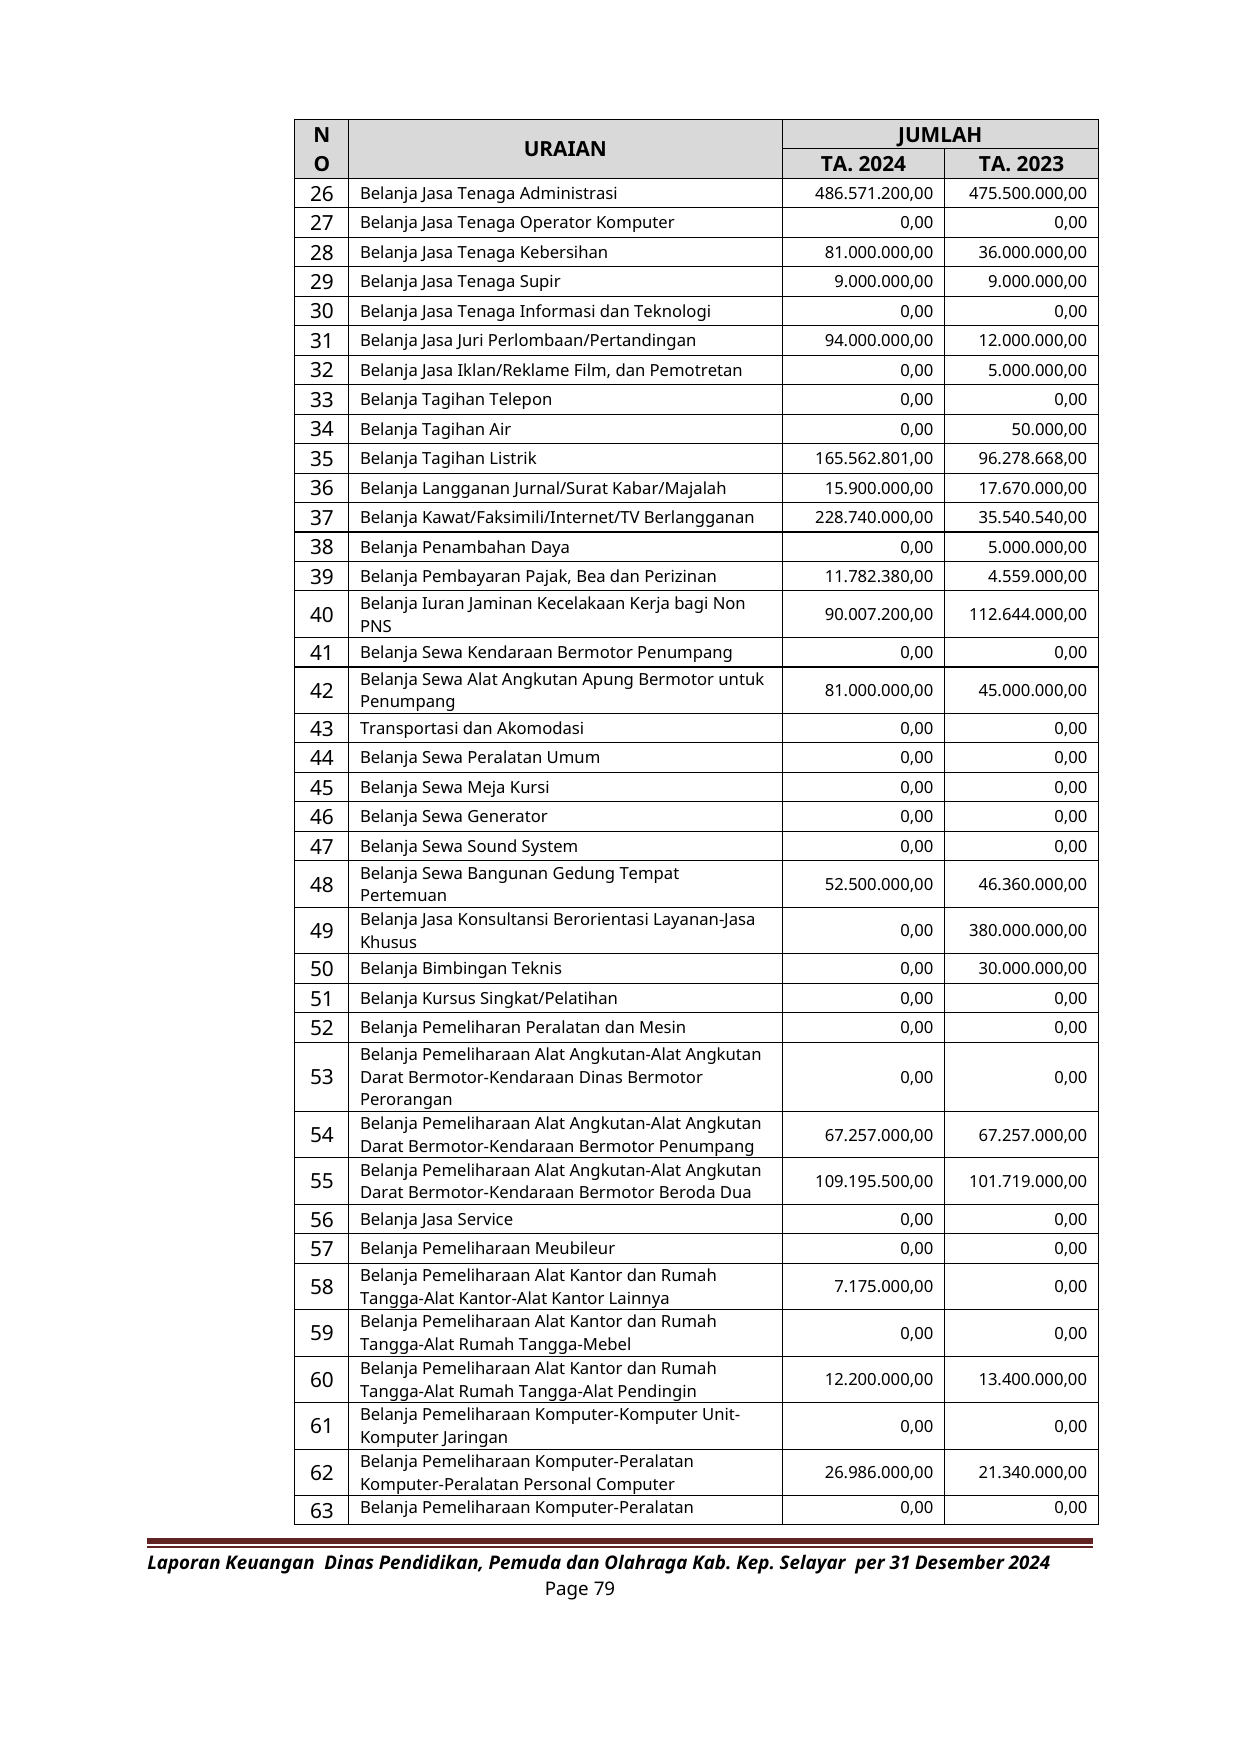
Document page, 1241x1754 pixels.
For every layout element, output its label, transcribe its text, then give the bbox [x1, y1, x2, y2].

table_cell Belanja Pemeliharaan Alat Kantor dan Rumah Tangga-Alat Rumah Tangga-Alat Pendingin [349, 1357, 782, 1402]
table_cell 7.175.000,00 [783, 1264, 944, 1309]
table_cell 380.000.000,00 [945, 908, 1098, 953]
table_cell 51 [295, 984, 348, 1012]
table_cell Belanja Pemeliharan Peralatan dan Mesin [349, 1013, 782, 1042]
table_cell 26.986.000,00 [783, 1450, 944, 1495]
table_cell 26 [295, 179, 348, 207]
table_cell 45 [295, 773, 348, 801]
table_cell 33 [295, 385, 348, 413]
table_cell 0,00 [783, 1403, 944, 1448]
table_cell Belanja Langganan Jurnal/Surat Kabar/Majalah [349, 474, 782, 502]
table_cell Belanja Sewa Sound System [349, 832, 782, 860]
table_cell 67.257.000,00 [945, 1112, 1098, 1157]
table_cell 0,00 [783, 208, 944, 237]
table_cell 60 [295, 1357, 348, 1402]
table_cell 0,00 [783, 638, 944, 666]
table_cell 475.500.000,00 [945, 179, 1098, 207]
table_cell 45.000.000,00 [945, 668, 1098, 713]
table_cell 0,00 [945, 743, 1098, 772]
table_cell 63 [295, 1496, 348, 1524]
table_cell Belanja Pemeliharaan Alat Kantor dan Rumah Tangga-Alat Rumah Tangga-Mebel [349, 1310, 782, 1356]
table_cell 58 [295, 1264, 348, 1309]
table_cell 40 [295, 591, 348, 637]
table_cell 0,00 [945, 385, 1098, 413]
table_cell 0,00 [945, 714, 1098, 742]
table_cell 61 [295, 1403, 348, 1448]
table_cell 112.644.000,00 [945, 591, 1098, 637]
table_cell 0,00 [945, 1264, 1098, 1309]
table_cell 12.200.000,00 [783, 1357, 944, 1402]
table_cell TA. 2024 [783, 149, 944, 178]
table_cell 30.000.000,00 [945, 954, 1098, 983]
table_cell 41 [295, 638, 348, 666]
table_cell Belanja Jasa Tenaga Operator Komputer [349, 208, 782, 237]
table_cell Belanja Kursus Singkat/Pelatihan [349, 984, 782, 1012]
table_cell 46 [295, 802, 348, 831]
table_cell 17.670.000,00 [945, 474, 1098, 502]
table_cell Belanja Tagihan Air [349, 415, 782, 443]
table_cell 486.571.200,00 [783, 179, 944, 207]
table_cell 0,00 [783, 1205, 944, 1233]
table_cell 9.000.000,00 [945, 267, 1098, 296]
table_cell 109.195.500,00 [783, 1158, 944, 1204]
table_cell Belanja Bimbingan Teknis [349, 954, 782, 983]
table_cell 56 [295, 1205, 348, 1233]
table_cell Belanja Tagihan Listrik [349, 444, 782, 472]
table_cell 0,00 [783, 743, 944, 772]
table_cell 42 [295, 668, 348, 713]
table_cell 52.500.000,00 [783, 861, 944, 907]
table_cell 0,00 [945, 832, 1098, 860]
table_cell 0,00 [783, 832, 944, 860]
table_cell Belanja Jasa Tenaga Administrasi [349, 179, 782, 207]
table_cell 0,00 [783, 533, 944, 561]
table_cell 31 [295, 326, 348, 354]
table_cell Belanja Kawat/Faksimili/Internet/TV Berlangganan [349, 503, 782, 531]
table_cell 15.900.000,00 [783, 474, 944, 502]
table_cell Belanja Jasa Iklan/Reklame Film, dan Pemotretan [349, 356, 782, 384]
table_cell Belanja Jasa Konsultansi Berorientasi Layanan-Jasa Khusus [349, 908, 782, 953]
table_cell Belanja Sewa Meja Kursi [349, 773, 782, 801]
table_cell 0,00 [783, 714, 944, 742]
table_cell 67.257.000,00 [783, 1112, 944, 1157]
table_cell 44 [295, 743, 348, 772]
table_cell Belanja Pemeliharaan Alat Angkutan-Alat Angkutan Darat Bermotor-Kendaraan Bermotor Penumpang [349, 1112, 782, 1157]
table_cell Belanja Jasa Tenaga Informasi dan Teknologi [349, 297, 782, 325]
table_cell 36 [295, 474, 348, 502]
table_cell 0,00 [945, 208, 1098, 237]
table_cell Belanja Sewa Kendaraan Bermotor Penumpang [349, 638, 782, 666]
table_cell Belanja Iuran Jaminan Kecelakaan Kerja bagi Non PNS [349, 591, 782, 637]
table_cell Belanja Pemeliharaan Meubileur [349, 1234, 782, 1263]
table_cell Belanja Tagihan Telepon [349, 385, 782, 413]
table_cell 29 [295, 267, 348, 296]
table_cell 48 [295, 861, 348, 907]
table_cell 90.007.200,00 [783, 591, 944, 637]
table_cell 0,00 [783, 773, 944, 801]
table_cell 55 [295, 1158, 348, 1204]
table_cell Belanja Pemeliharaan Alat Angkutan-Alat Angkutan Darat Bermotor-Kendaraan Bermotor Beroda Dua [349, 1158, 782, 1204]
table_cell 0,00 [783, 1234, 944, 1263]
table_cell Belanja Pemeliharaan Alat Angkutan-Alat Angkutan Darat Bermotor-Kendaraan Dinas Bermotor Perorangan [349, 1043, 782, 1111]
table_cell 0,00 [783, 984, 944, 1012]
table_cell 11.782.380,00 [783, 562, 944, 590]
table_cell 0,00 [945, 1043, 1098, 1111]
table_cell 0,00 [945, 1205, 1098, 1233]
table_cell 57 [295, 1234, 348, 1263]
table_cell 59 [295, 1310, 348, 1356]
table_cell 34 [295, 415, 348, 443]
table_cell 81.000.000,00 [783, 668, 944, 713]
table_cell 35.540.540,00 [945, 503, 1098, 531]
table_header URAIAN [349, 120, 782, 178]
table_cell 32 [295, 356, 348, 384]
table_cell 0,00 [783, 954, 944, 983]
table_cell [349, 1496, 782, 1524]
table_cell 36.000.000,00 [945, 238, 1098, 266]
table_cell 5.000.000,00 [945, 356, 1098, 384]
table_cell 0,00 [783, 1043, 944, 1111]
table_cell 94.000.000,00 [783, 326, 944, 354]
table_cell 0,00 [945, 1013, 1098, 1042]
table_cell 96.278.668,00 [945, 444, 1098, 472]
table_cell 28 [295, 238, 348, 266]
table_cell 0,00 [783, 415, 944, 443]
table_cell Belanja Sewa Bangunan Gedung Tempat Pertemuan [349, 861, 782, 907]
table_cell 228.740.000,00 [783, 503, 944, 531]
table_cell Belanja Pembayaran Pajak, Bea dan Perizinan [349, 562, 782, 590]
table_cell 9.000.000,00 [783, 267, 944, 296]
table_cell 0,00 [945, 802, 1098, 831]
table_cell Belanja Pemeliharaan Alat Kantor dan Rumah Tangga-Alat Kantor-Alat Kantor Lainnya [349, 1264, 782, 1309]
table_cell 101.719.000,00 [945, 1158, 1098, 1204]
table_cell 50.000,00 [945, 415, 1098, 443]
table_cell 0,00 [783, 802, 944, 831]
table_cell 165.562.801,00 [783, 444, 944, 472]
table_header JUMLAH [783, 120, 1098, 148]
table_cell Belanja Penambahan Daya [349, 533, 782, 561]
table_cell Belanja Pemeliharaan Komputer-Peralatan Komputer-Peralatan Personal Computer [349, 1450, 782, 1495]
table_cell 0,00 [783, 908, 944, 953]
table_cell Belanja Jasa Tenaga Supir [349, 267, 782, 296]
table_cell 0,00 [783, 1013, 944, 1042]
table_cell 4.559.000,00 [945, 562, 1098, 590]
table_cell Belanja Sewa Peralatan Umum [349, 743, 782, 772]
table_cell 54 [295, 1112, 348, 1157]
table_cell 0,00 [945, 638, 1098, 666]
table_cell 81.000.000,00 [783, 238, 944, 266]
table_cell 13.400.000,00 [945, 1357, 1098, 1402]
table_cell 62 [295, 1450, 348, 1495]
table_cell 0,00 [783, 385, 944, 413]
table_cell 49 [295, 908, 348, 953]
table_cell 0,00 [945, 1234, 1098, 1263]
table_cell 38 [295, 533, 348, 561]
table_cell 0,00 [945, 1496, 1098, 1524]
table_cell 53 [295, 1043, 348, 1111]
table_cell 0,00 [945, 984, 1098, 1012]
table_cell 0,00 [783, 356, 944, 384]
table_cell Belanja Jasa Juri Perlombaan/Pertandingan [349, 326, 782, 354]
table_cell Belanja Sewa Alat Angkutan Apung Bermotor untuk Penumpang [349, 668, 782, 713]
table_cell 43 [295, 714, 348, 742]
table_cell 50 [295, 954, 348, 983]
table_cell 46.360.000,00 [945, 861, 1098, 907]
table_cell 0,00 [783, 297, 944, 325]
table_cell 21.340.000,00 [945, 1450, 1098, 1495]
table_cell Transportasi dan Akomodasi [349, 714, 782, 742]
table_cell 12.000.000,00 [945, 326, 1098, 354]
table_cell TA. 2023 [945, 149, 1098, 178]
table_cell 30 [295, 297, 348, 325]
table_cell Belanja Jasa Tenaga Kebersihan [349, 238, 782, 266]
table_cell Belanja Sewa Generator [349, 802, 782, 831]
table_cell 0,00 [945, 773, 1098, 801]
table_cell 0,00 [783, 1310, 944, 1356]
table_cell 35 [295, 444, 348, 472]
table_cell Belanja Jasa Service [349, 1205, 782, 1233]
table_cell 0,00 [945, 1403, 1098, 1448]
table_cell 37 [295, 503, 348, 531]
table_cell 5.000.000,00 [945, 533, 1098, 561]
table_cell 47 [295, 832, 348, 860]
table_cell 52 [295, 1013, 348, 1042]
table_cell Belanja Pemeliharaan Komputer-Komputer Unit-Komputer Jaringan [349, 1403, 782, 1448]
table_cell 0,00 [945, 297, 1098, 325]
table_cell 0,00 [783, 1496, 944, 1524]
table_cell 39 [295, 562, 348, 590]
table_header NO [295, 120, 348, 178]
table_cell 27 [295, 208, 348, 237]
table_cell 0,00 [945, 1310, 1098, 1356]
